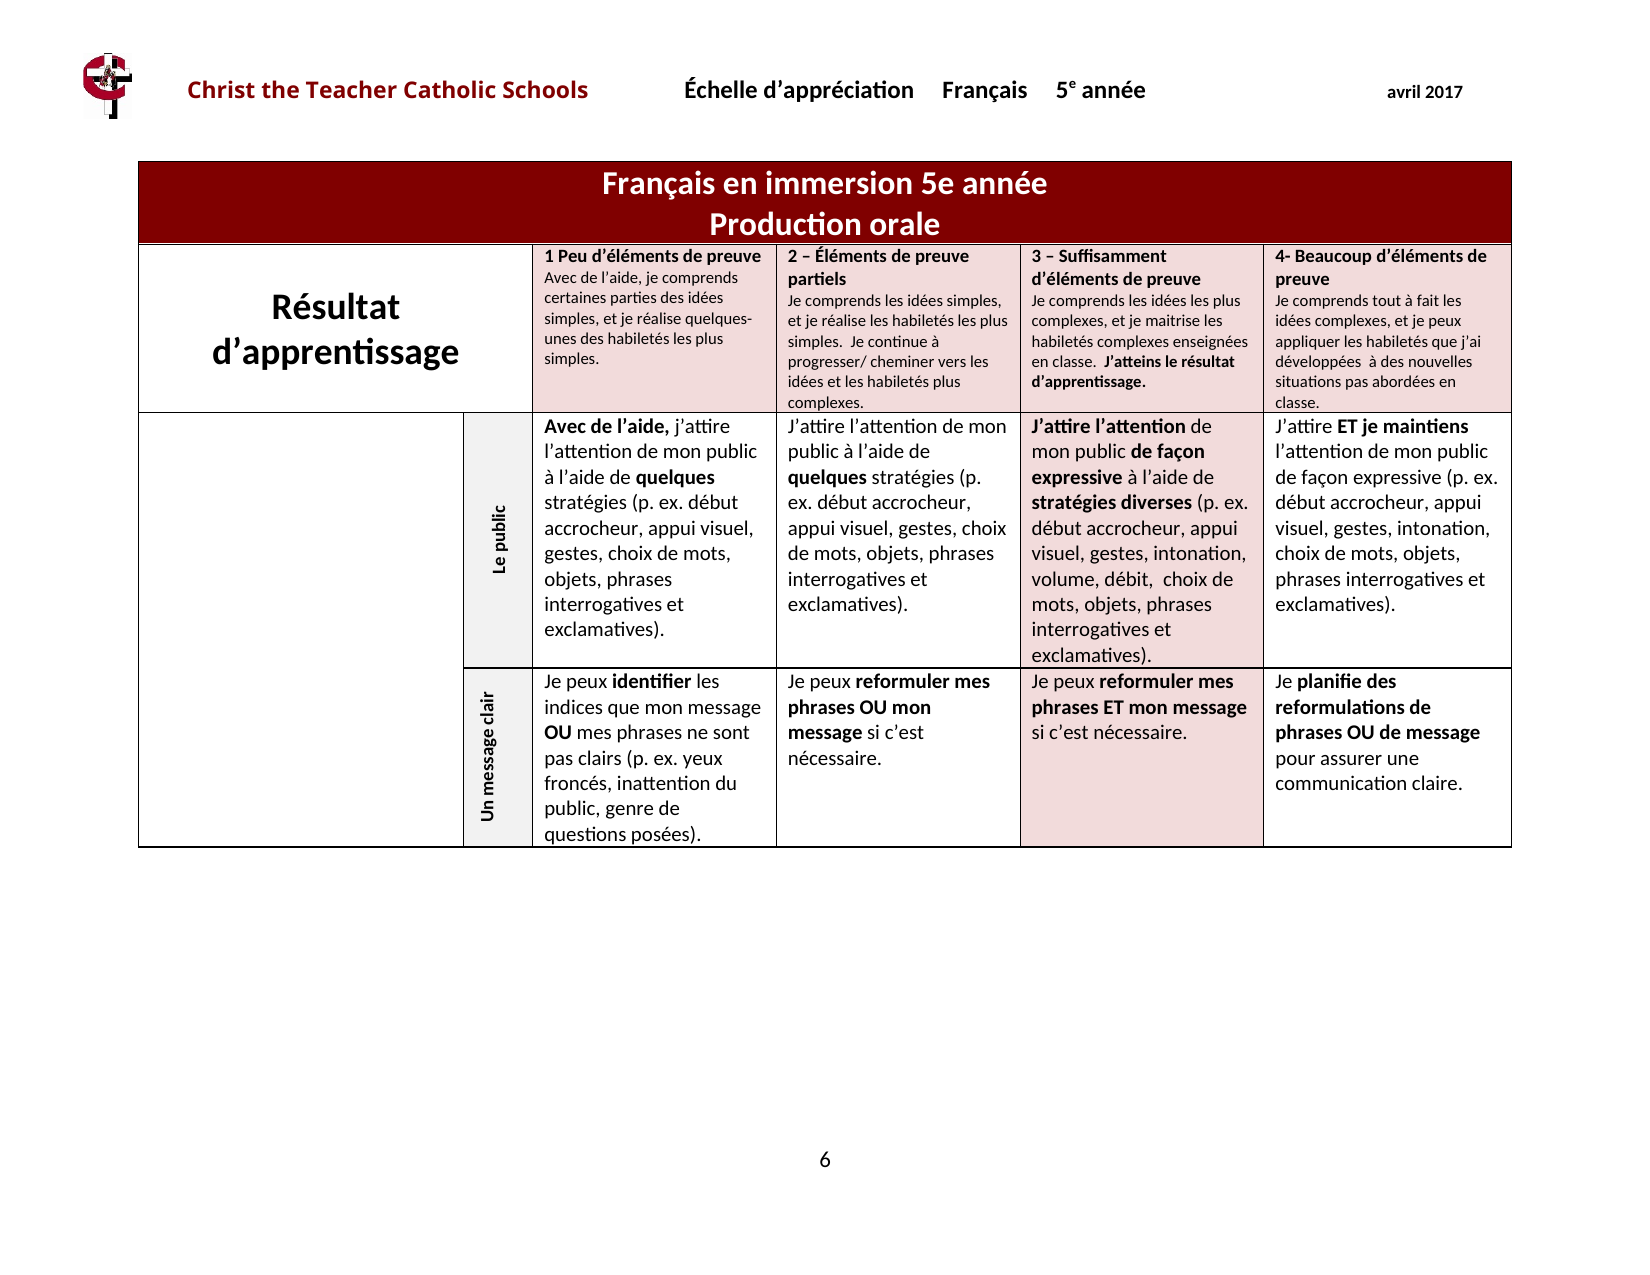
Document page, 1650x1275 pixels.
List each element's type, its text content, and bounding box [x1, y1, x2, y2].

table_cell J’attire l’attention de mon public de façon expressive à l’aide de stratégies diverses (p. ex. début accrocheur, appui visuel, gestes, intonation, volume, débit, choix de mots, objets, phrases interrogatives et exclamatives). [1021, 413, 1263, 667]
table_cell Je planifie des reformulations de phrases OU de message pour assurer une communication claire. [1264, 669, 1511, 846]
table_cell Le public [464, 413, 532, 667]
table_cell Je peux reformuler mes phrases OU mon message si c’est nécessaire. [777, 669, 1020, 846]
table_cell Un message clair [464, 669, 532, 846]
table_cell 4- Beaucoup d’éléments de preuve Je comprends tout à fait les idées complexes, et je peux appliquer les habiletés que j’ai développées à des nouvelles situations pas abordées en classe. [1264, 245, 1511, 412]
table_cell 2 – Éléments de preuve partiels Je comprends les idées simples, et je réalise les habiletés les plus simples. Je continue à progresser/ cheminer vers les idées et les habiletés plus complexes. [777, 245, 1020, 412]
table_cell Avec de l’aide, j’attire l’attention de mon public à l’aide de quelques stratégies (p. ex. début accrocheur, appui visuel, gestes, choix de mots, objets, phrases interrogatives et exclamatives). [533, 413, 776, 667]
table_header Français en immersion 5e année Production orale [139, 162, 1511, 243]
table_cell 3 – Suffisamment d’éléments de preuve Je comprends les idées les plus complexes, et je maitrise les habiletés complexes enseignées en classe. J’atteins le résultat d’apprentissage. [1021, 245, 1263, 412]
table_cell J’attire l’attention de mon public à l’aide de quelques stratégies (p. ex. début accrocheur, appui visuel, gestes, choix de mots, objets, phrases interrogatives et exclamatives). [777, 413, 1020, 667]
table_cell 1 Peu d’éléments de preuve Avec de l’aide, je comprends certaines parties des idées simples, et je réalise quelques-unes des habiletés les plus simples. [533, 245, 776, 412]
table_cell Je peux identifier les indices que mon message OU mes phrases ne sont pas clairs (p. ex. yeux froncés, inattention du public, genre de questions posées). [533, 669, 776, 846]
table_cell J’attire ET je maintiens l’attention de mon public de façon expressive (p. ex. début accrocheur, appui visuel, gestes, intonation, choix de mots, objets, phrases interrogatives et exclamatives). [1264, 413, 1511, 667]
table_cell Résultat d’apprentissage [139, 245, 532, 412]
table_cell Je peux reformuler mes phrases ET mon message si c’est nécessaire. [1021, 669, 1263, 846]
picture [81, 53, 132, 117]
